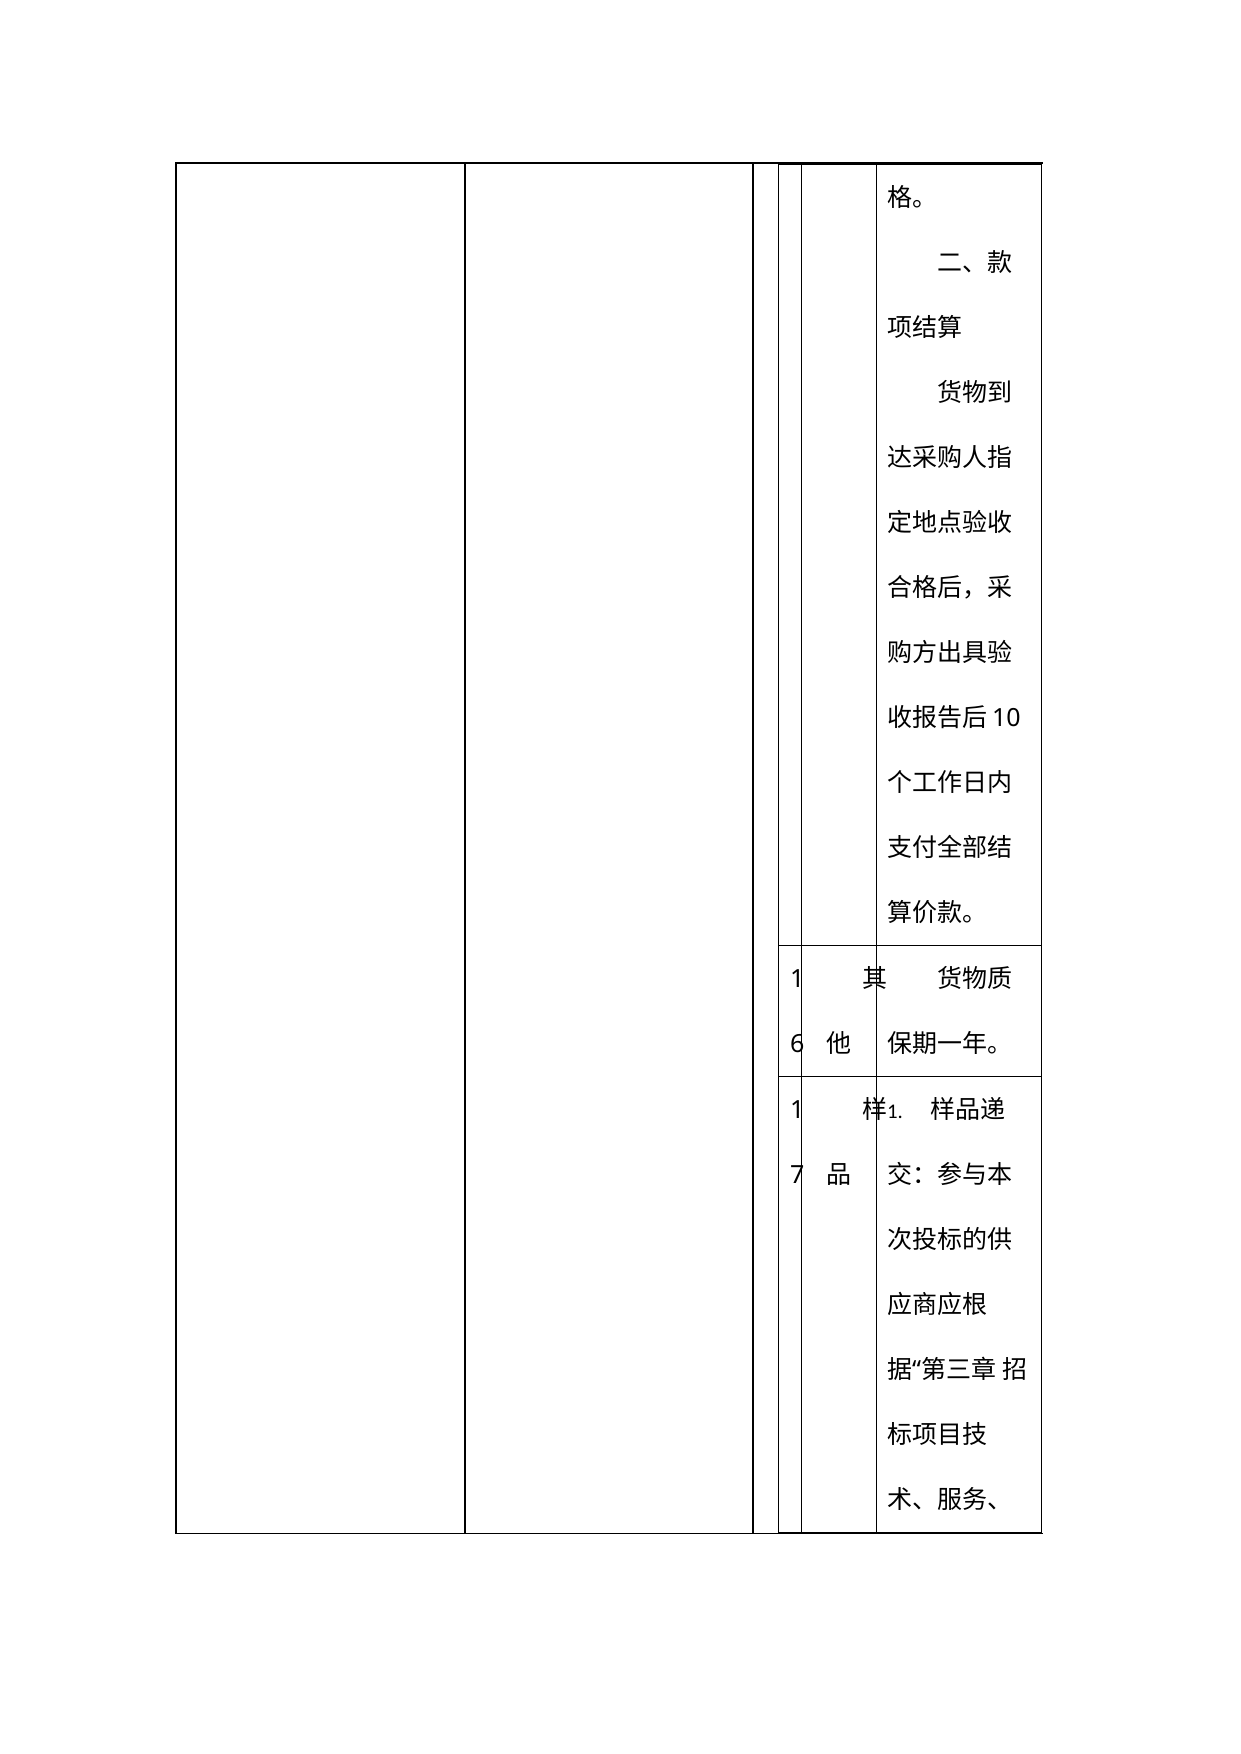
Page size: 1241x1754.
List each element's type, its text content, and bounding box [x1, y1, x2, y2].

table_cell [877, 946, 1041, 1076]
table_cell [802, 1077, 876, 1532]
table_cell [779, 165, 801, 945]
table_cell [754, 164, 778, 1533]
table_cell [466, 164, 752, 1533]
table_cell [877, 1077, 1041, 1532]
table_cell 1 [177, 164, 464, 1533]
table_cell [802, 165, 876, 945]
table_cell [802, 946, 876, 1076]
table_cell [877, 165, 1041, 945]
table_cell [779, 946, 801, 1076]
table_cell [779, 1077, 801, 1532]
